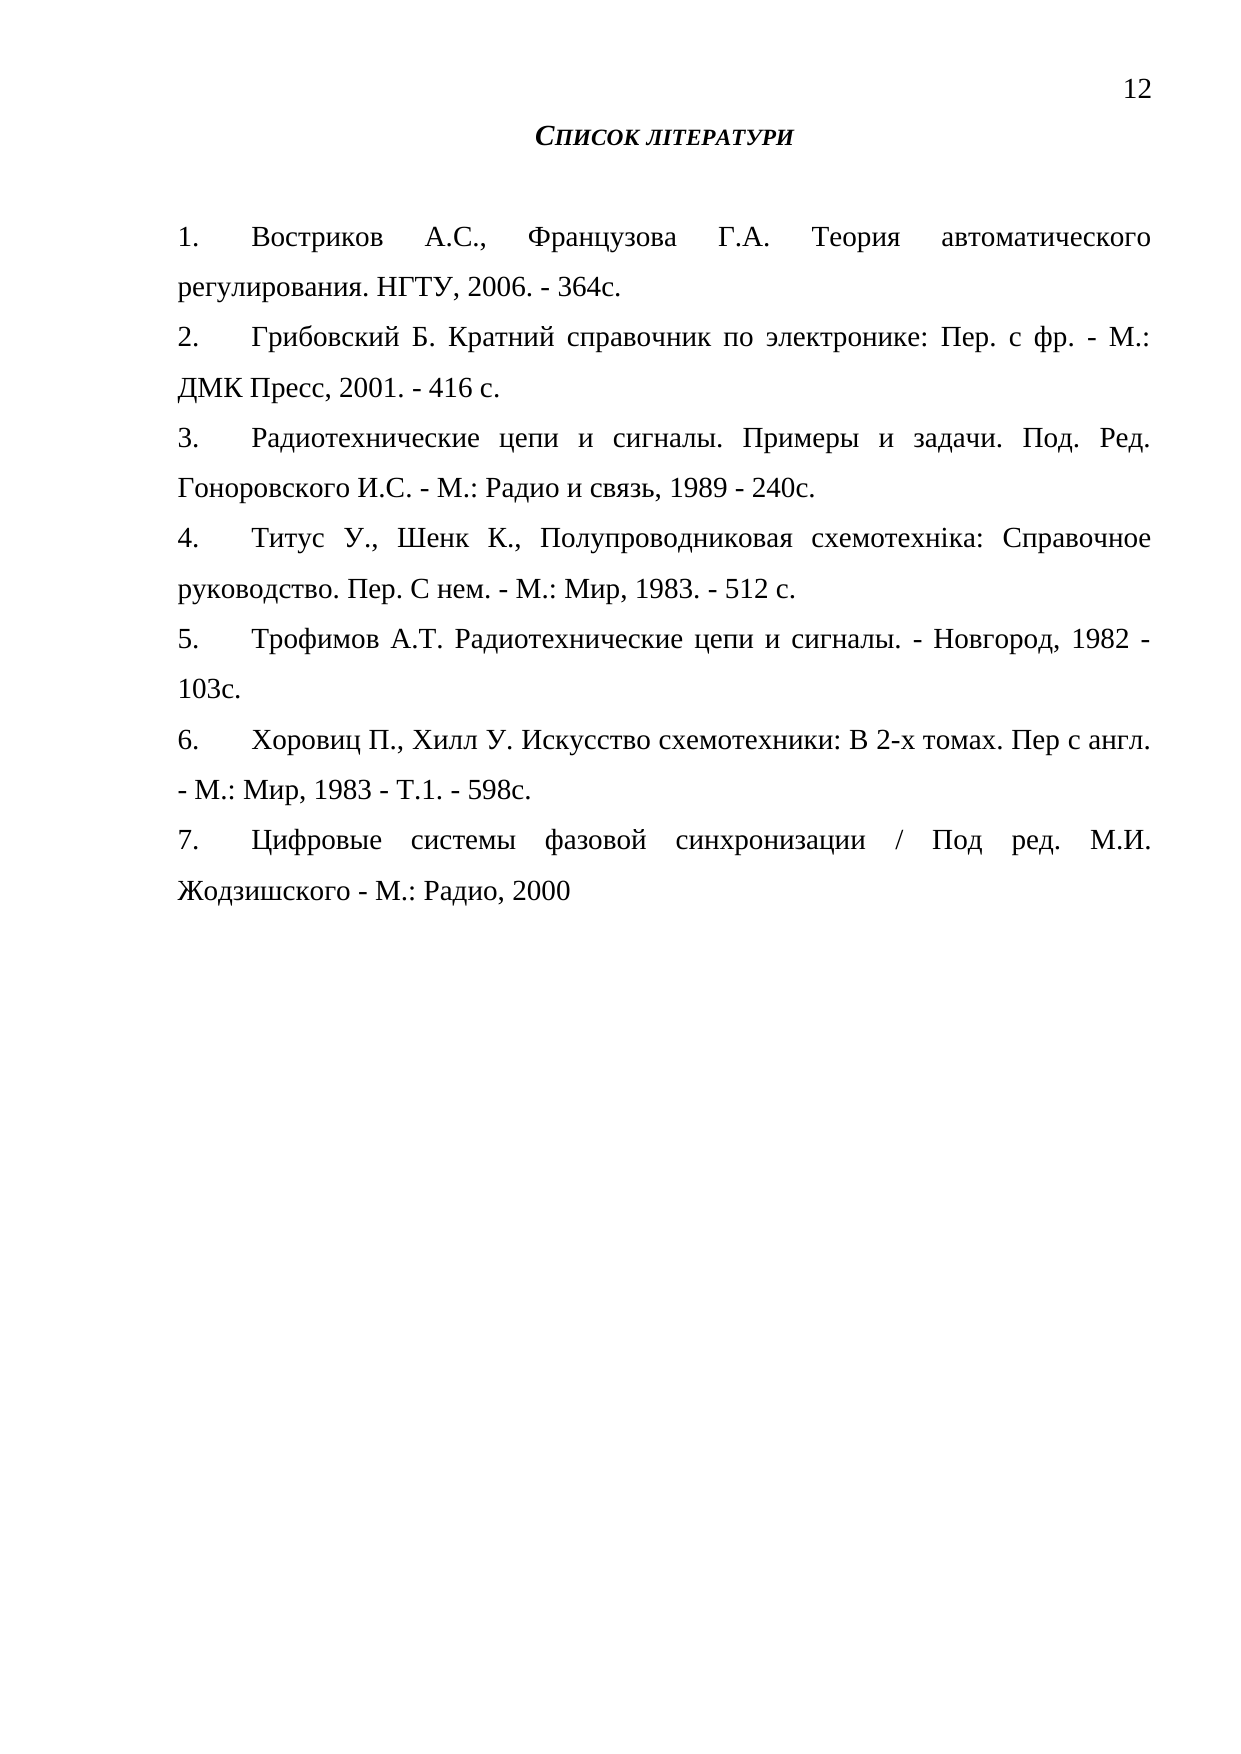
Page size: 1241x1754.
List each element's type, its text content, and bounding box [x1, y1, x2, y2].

text Грибовский Б. Кратний справочник по электронике: Пер. с фр. - М.: ДМК Пресс, 2001. - 416 с. [177, 319, 1152, 403]
text Радиотехнические цепи и сигналы. Примеры и задачи. Под. Ред. Гоноровского И.С. - М.: Радио и связь, 1989 - 240с. [177, 420, 1152, 504]
text Титус У., Шенк К., Полупроводниковая схемотехніка: Справочное руководство. Пер. С нем. - М.: Мир, 1983. - 512 с. [177, 521, 1152, 604]
subtitle Список літератури [177, 118, 1152, 152]
text Востриков А.С., Французова Г.А. Теория автоматического регулирования. НГТУ, 2006. - 364с. [177, 219, 1152, 303]
text Цифровые системы фазовой синхронизации / Под ред. М.И. Жодзишского - М.: Радио, 2000 [177, 822, 1152, 906]
text Трофимов А.Т. Радиотехнические цепи и сигналы. - Новгород, 1982 - 103с. [177, 621, 1152, 705]
text Хоровиц П., Хилл У. Искусство схемотехники: В 2-х томах. Пер с англ. - М.: Мир, 1983 - Т.1. - 598с. [177, 722, 1152, 806]
